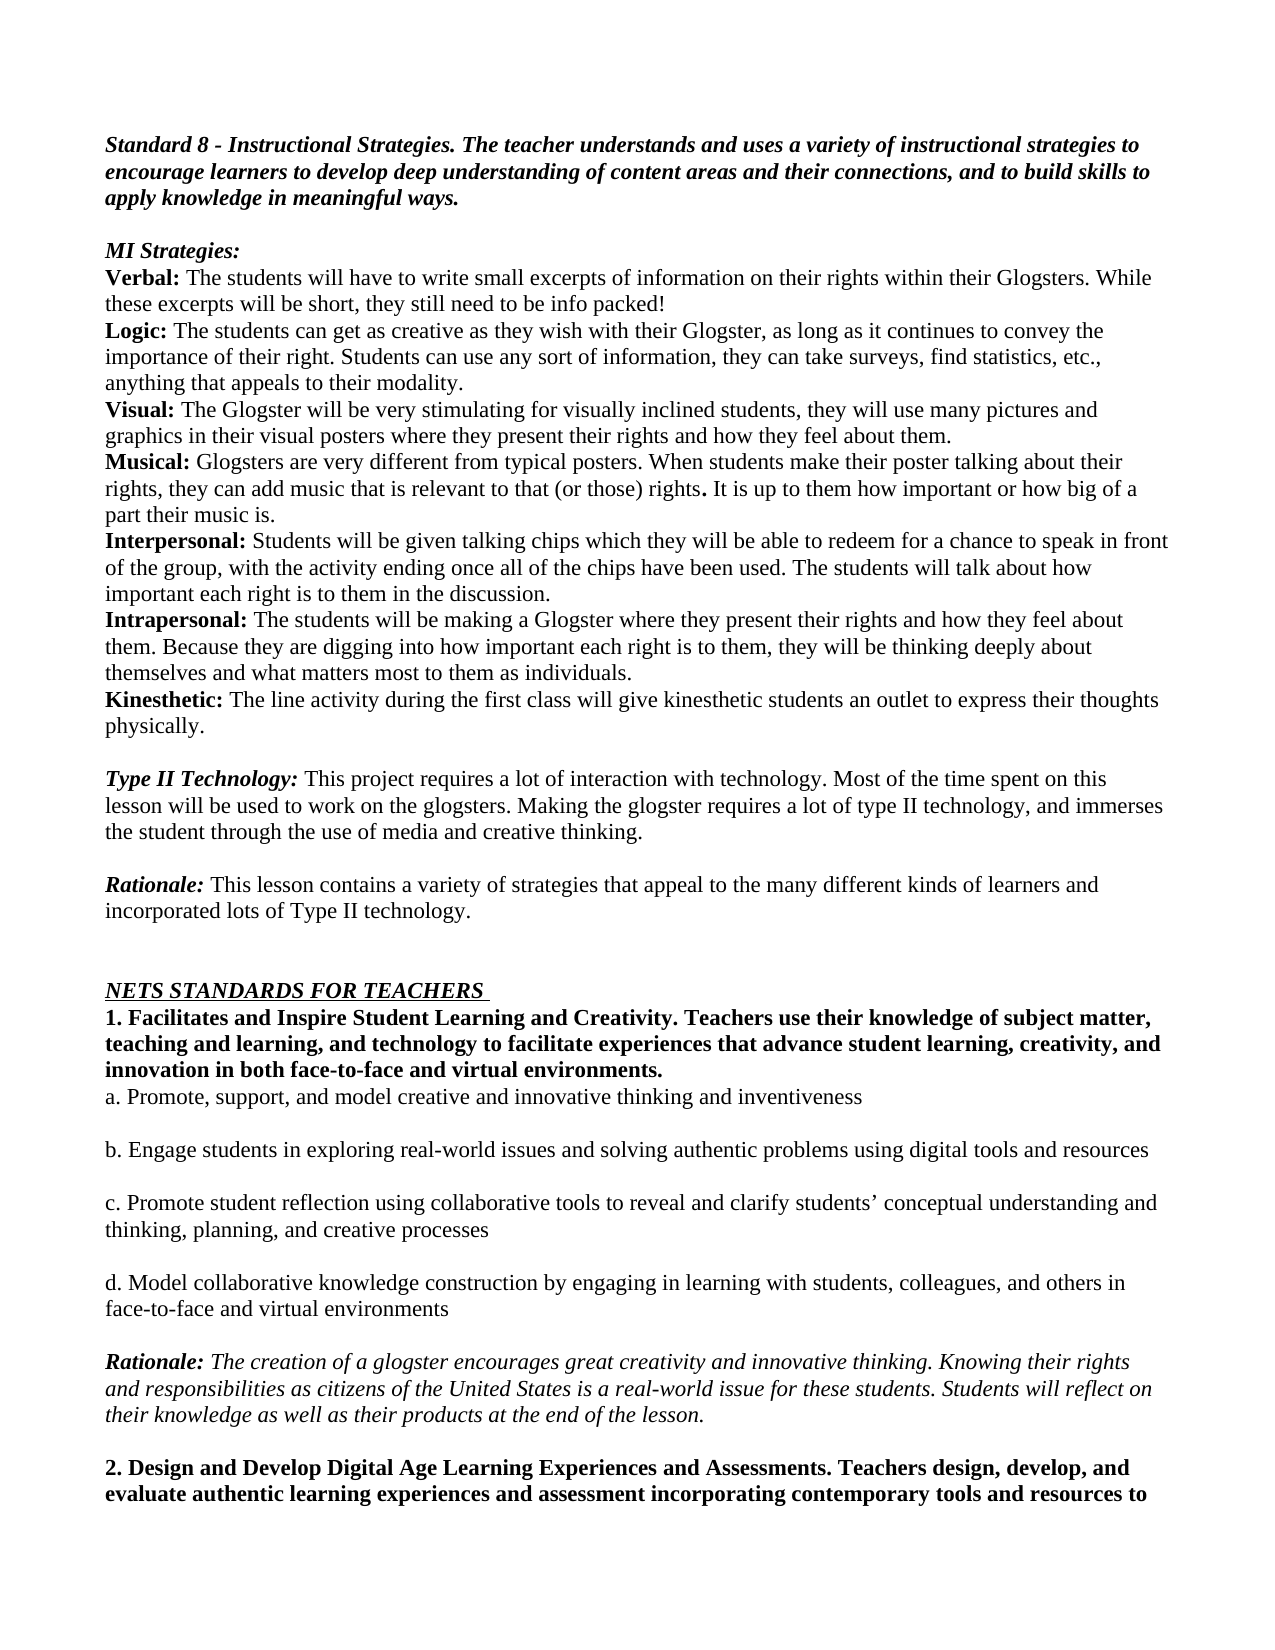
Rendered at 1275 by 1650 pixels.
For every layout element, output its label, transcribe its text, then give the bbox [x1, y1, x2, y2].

text Rationale: The creation of a glogster encourages great creativity and innovative thinking. Knowing their rights and responsibilities as citizens of the United States is a real-world issue for these students. Students will reflect on their knowledge as well as their products at the end of the lesson. [105, 1348, 1170, 1427]
text Verbal: The students will have to write small excerpts of information on their rights within their Glogsters. While these excerpts will be short, they still need to be info packed! Logic: The students can get as creative as they wish with their Glogster, as long as it continues to convey the importance of their right. Students can use any sort of information, they can take surveys, find statistics, etc., anything that appeals to their modality. Visual: The Glogster will be very stimulating for visually inclined students, they will use many pictures and graphics in their visual posters where they present their rights and how they feel about them. Musical: Glogsters are very different from typical posters. When students make their poster talking about their rights, they can add music that is relevant to that (or those) rights. It is up to them how important or how big of a part their music is. Interpersonal: Students will be given talking chips which they will be able to redeem for a chance to speak in front of the group, with the activity ending once all of the chips have been used. The students will talk about how important each right is to them in the discussion. Intrapersonal: The students will be making a Glogster where they present their rights and how they feel about them. Because they are digging into how important each right is to them, they will be thinking deeply about themselves and what matters most to them as individuals. [105, 264, 1170, 686]
text MI Strategies: [105, 237, 1170, 264]
text Kinesthetic: The line activity during the first class will give kinesthetic students an outlet to express their thoughts physically. [105, 686, 1170, 738]
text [105, 1454, 1170, 1507]
text b. Engage students in exploring real-world issues and solving authentic problems using digital tools and resources [105, 1136, 1170, 1162]
text Standard 8 - Instructional Strategies. The teacher understands and uses a variety of instructional strategies to encourage learners to develop deep understanding of content areas and their connections, and to build skills to apply knowledge in meaningful ways. [105, 132, 1170, 211]
text Type II Technology: This project requires a lot of interaction with technology. Most of the time spent on this lesson will be used to work on the glogsters. Making the glogster requires a lot of type II technology, and immerses the student through the use of media and creative thinking. [105, 765, 1170, 844]
text Rationale: This lesson contains a variety of strategies that appeal to the many different kinds of learners and incorporated lots of Type II technology. [105, 871, 1170, 924]
text c. Promote student reflection using collaborative tools to reveal and clarify students’ conceptual understanding and thinking, planning, and creative processes [105, 1189, 1170, 1242]
text 1. Facilitates and Inspire Student Learning and Creativity. Teachers use their knowledge of subject matter, teaching and learning, and technology to facilitate experiences that advance student learning, creativity, and innovation in both face-to-face and virtual environments. [105, 1004, 1170, 1083]
text NETS STANDARDS FOR TEACHERS [105, 977, 1170, 1003]
text d. Model collaborative knowledge construction by engaging in learning with students, colleagues, and others in face-to-face and virtual environments [105, 1269, 1170, 1321]
text a. Promote, support, and model creative and innovative thinking and inventiveness [105, 1083, 1170, 1109]
